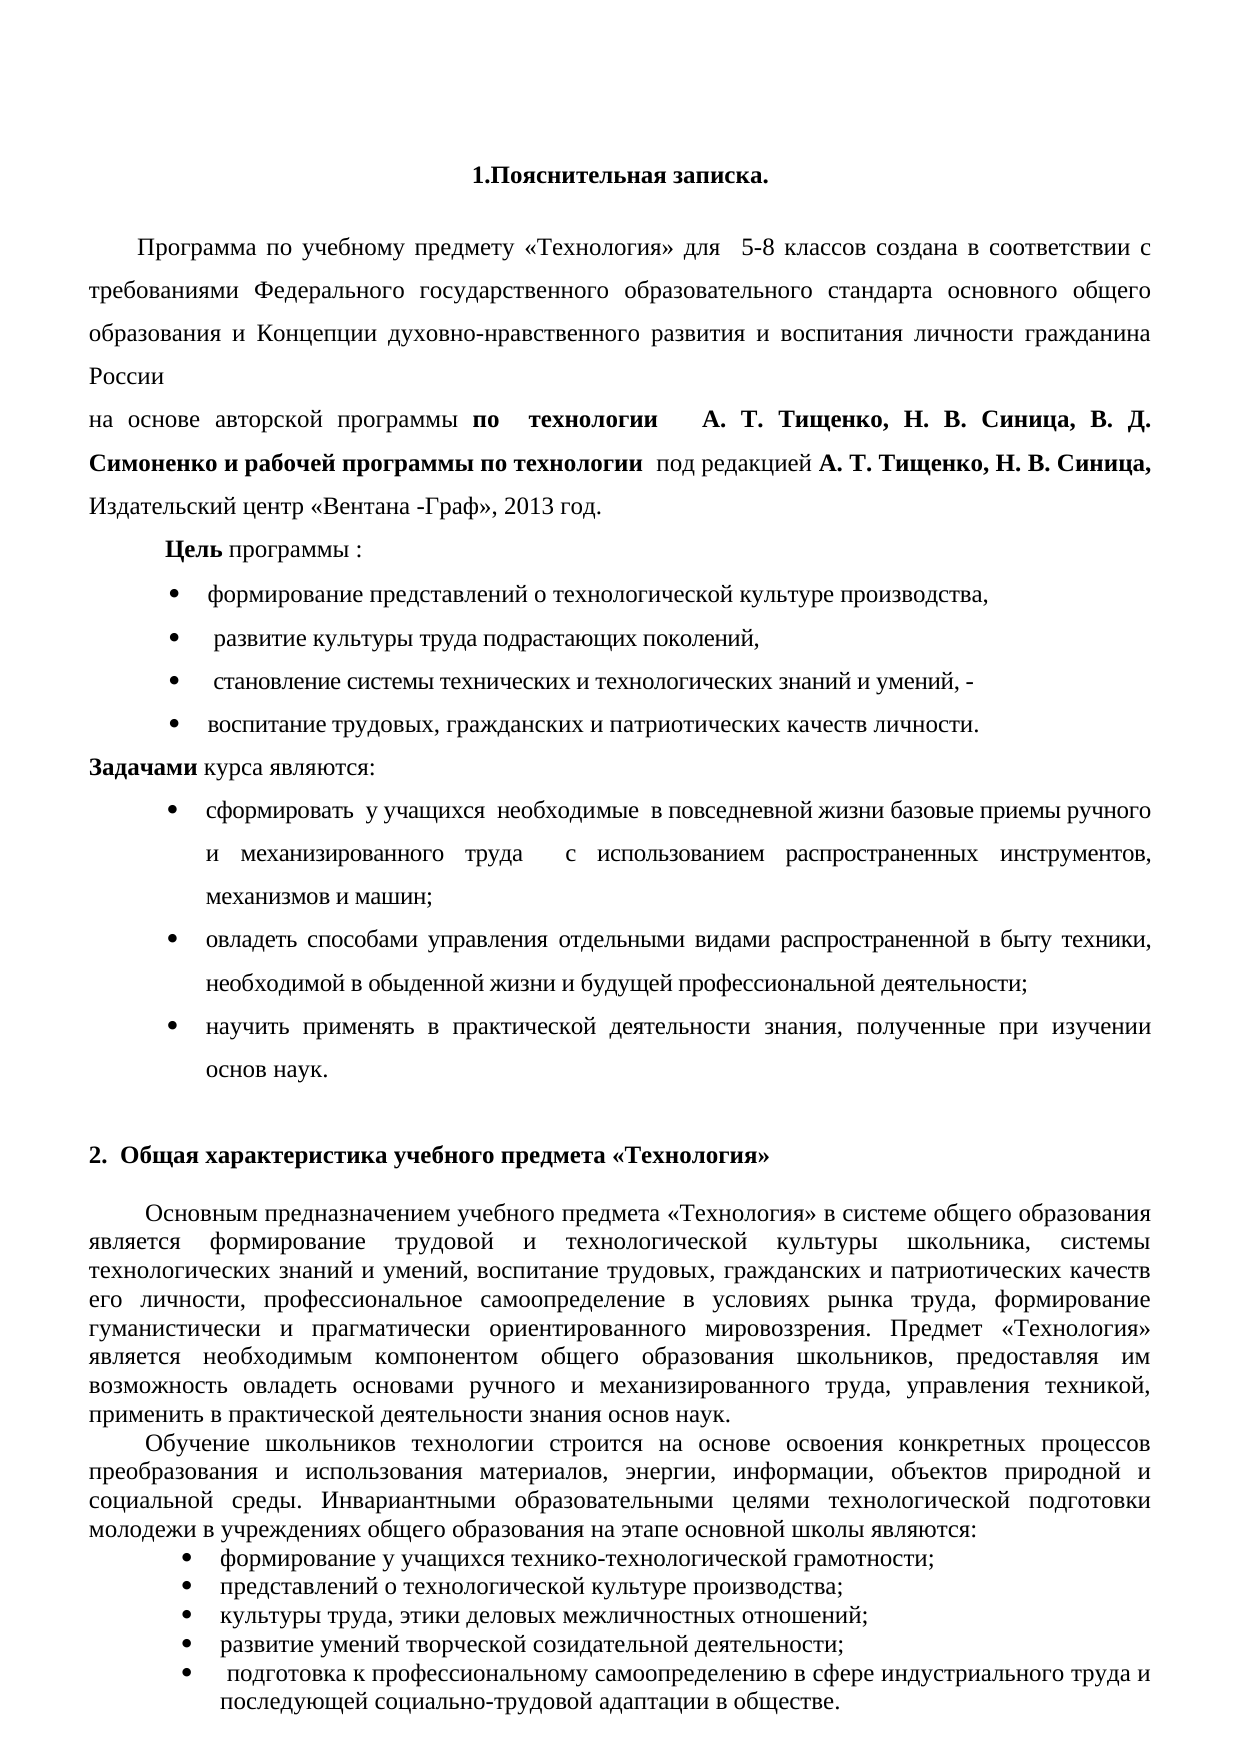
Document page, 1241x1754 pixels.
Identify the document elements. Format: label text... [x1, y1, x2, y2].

text Основным предназначением учебного предмета «Технология» в системе общего образования является формирование трудовой и технологической культуры школьника, системы технологических знаний и умений, воспитание трудовых, гражданских и патриотических качеств его личности, профессиональное самоопределение в условиях рынка труда, формирование гуманистически и прагматически ориентированного мировоззрения. Предмет «Технология» является необходимым компонентом общего образования школьников, предоставляя им возможность овладеть основами ручного и механизированного труда, управления техникой, применить в практической деятельности знания основ наук. [89, 1198, 1152, 1428]
text Цель программы : [89, 534, 1151, 563]
text на основе авторской программы по технологии А. Т. Тищенко, Н. В. Синица, В. Д. Симоненко и рабочей программы по технологии под редакцией А. Т. Тищенко, Н. В. Синица, Издательский центр «Вентана -Граф», 2013 год. [89, 404, 1152, 519]
text Программа по учебному предмету «Технология» для 5-8 классов создана в соответствии с требованиями Федерального государственного образовательного стандарта основного общего образования и Концепции духовно-нравственного развития и воспитания личности гражданина России [89, 232, 1152, 390]
text 2. Общая характеристика учебного предмета «Технология» [89, 1140, 1152, 1169]
list подготовка к профессиональному самоопределению в сфере индустриального труда и последующей социально-трудовой адаптации в обществе. [182, 1658, 1152, 1715]
list представлений о технологической культуре производства; [182, 1571, 1152, 1600]
list формирование представлений о технологической культуре производства, [170, 579, 1151, 608]
list сформировать у учащихся необходимые в повседневной жизни базовые приемы ручного и механизированного труда с использованием распространенных инструментов, механизмов и машин; [168, 795, 1152, 910]
text 1.Пояснительная записка. [89, 160, 1152, 189]
list научить применять в практической деятельности знания, полученные при изучении основ наук. [168, 1011, 1152, 1083]
list воспитание трудовых, гражданских и патриотических качеств личности. [170, 709, 1151, 738]
list становление системы технических и технологических знаний и умений, - [170, 666, 1151, 694]
text Обучение школьников технологии строится на основе освоения конкретных процессов преобразования и использования материалов, энергии, информации, объектов природной и социальной среды. Инвариантными образовательными целями технологической подготовки молодежи в учреждениях общего образования на этапе основной школы являются: [89, 1428, 1152, 1543]
list культуры труда, этики деловых межличностных отношений; [182, 1600, 1152, 1629]
list развитие умений творческой созидательной деятельности; [182, 1629, 1152, 1658]
list развитие культуры труда подрастающих поколений, [170, 623, 1151, 651]
text Задачами курса являются: [89, 752, 1152, 781]
list овладеть способами управления отдельными видами распространенной в быту техники, необходимой в обыденной жизни и будущей профессиональной деятельности; [168, 924, 1152, 996]
list формирование у учащихся технико-технологической грамотности; [182, 1543, 1152, 1571]
